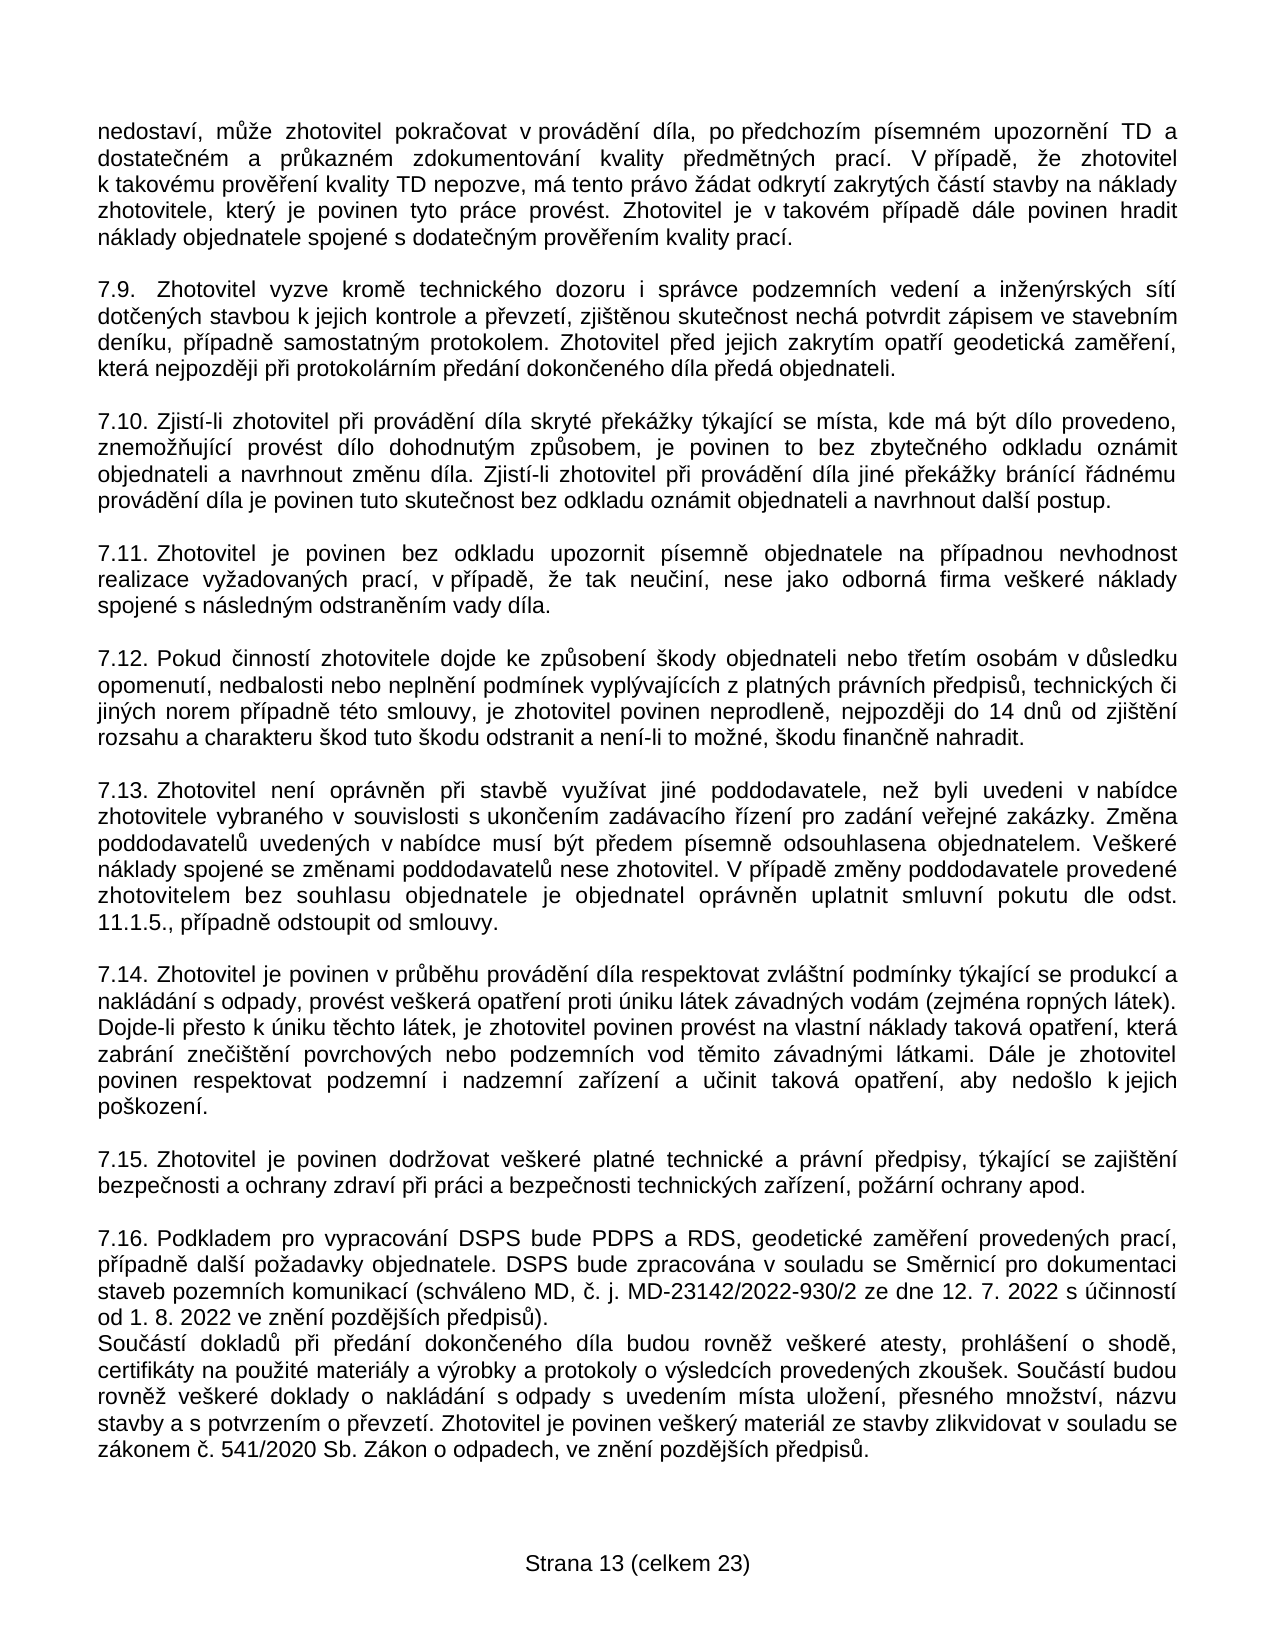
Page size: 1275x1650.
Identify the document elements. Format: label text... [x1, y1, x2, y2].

list Zhotovitel je povinen bez odkladu upozornit písemně objednatele na případnou nevhodnost realizace vyžadovaných prací, v případě, že tak neučiní, nese jako odborná firma veškeré náklady spojené s následným odstraněním vady díla. [97, 540, 1177, 619]
list Zhotovitel je povinen v průběhu provádění díla respektovat zvláštní podmínky týkající se produkcí a nakládání s odpady, provést veškerá opatření proti úniku látek závadných vodám (zejména ropných látek). Dojde-li přesto k úniku těchto látek, je zhotovitel povinen provést na vlastní náklady taková opatření, která zabrání znečištění povrchových nebo podzemních vod těmito závadnými látkami. Dále je zhotovitel povinen respektovat podzemní i nadzemní zařízení a učinit taková opatření, aby nedošlo k jejich poškození. [97, 961, 1177, 1119]
list Zhotovitel je povinen dodržovat veškeré platné technické a právní předpisy, týkající se zajištění bezpečnosti a ochrany zdraví při práci a bezpečnosti technických zařízení, požární ochrany apod. [97, 1146, 1177, 1199]
list Zhotovitel není oprávněn při stavbě využívat jiné poddodavatele, než byli uvedeni v nabídce zhotovitele vybraného v souvislosti s ukončením zadávacího řízení pro zadání veřejné zakázky. Změna poddodavatelů uvedených v nabídce musí být předem písemně odsouhlasena objednatelem. Veškeré náklady spojené se změnami poddodavatelů nese zhotovitel. V případě změny poddodavatele provedené zhotovitelem bez souhlasu objednatele je objednatel oprávněn uplatnit smluvní pokutu dle odst. 11.1.5., případně odstoupit od smlouvy. [97, 777, 1177, 935]
list Pokud činností zhotovitele dojde ke způsobení škody objednateli nebo třetím osobám v důsledku opomenutí, nedbalosti nebo neplnění podmínek vyplývajících z platných právních předpisů, technických či jiných norem případně této smlouvy, je zhotovitel povinen neprodleně, nejpozději do 14 dnů od zjištění rozsahu a charakteru škod tuto škodu odstranit a není-li to možné, škodu finančně nahradit. [97, 645, 1177, 751]
list Zhotovitel vyzve kromě technického dozoru i správce podzemních vedení a inženýrských sítí dotčených stavbou k jejich kontrole a převzetí, zjištěnou skutečnost nechá potvrdit zápisem ve stavebním deníku, případně samostatným protokolem. Zhotovitel před jejich zakrytím opatří geodetická zaměření, která nejpozději při protokolárním předání dokončeného díla předá objednateli. [97, 276, 1177, 382]
list Podkladem pro vypracování DSPS bude PDPS a RDS, geodetické zaměření provedených prací, případně další požadavky objednatele. DSPS bude zpracována v souladu se Směrnicí pro dokumentaci staveb pozemních komunikací (schváleno MD, č. j. MD-23142/2022-930/2 ze dne 12. 7. 2022 s účinností od 1. 8. 2022 ve znění pozdějších předpisů). Součástí dokladů při předání dokončeného díla budou rovněž veškeré atesty, prohlášení o shodě, certifikáty na použité materiály a výrobky a protokoly o výsledcích provedených zkoušek. Součástí budou rovněž veškeré doklady o nakládání s odpady s uvedením místa uložení, přesného množství, názvu stavby a s potvrzením o převzetí. Zhotovitel je povinen veškerý materiál ze stavby zlikvidovat v souladu se zákonem č. 541/2020 Sb. Zákon o odpadech, ve znění pozdějších předpisů. [97, 1225, 1177, 1462]
list Zjistí-li zhotovitel při provádění díla skryté překážky týkající se místa, kde má být dílo provedeno, znemožňující provést dílo dohodnutým způsobem, je povinen to bez zbytečného odkladu oznámit objednateli a navrhnout změnu díla. Zjistí-li zhotovitel při provádění díla jiné překážky bránící řádnému provádění díla je povinen tuto skutečnost bez odkladu oznámit objednateli a navrhnout další postup. [97, 408, 1177, 513]
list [97, 118, 1177, 250]
